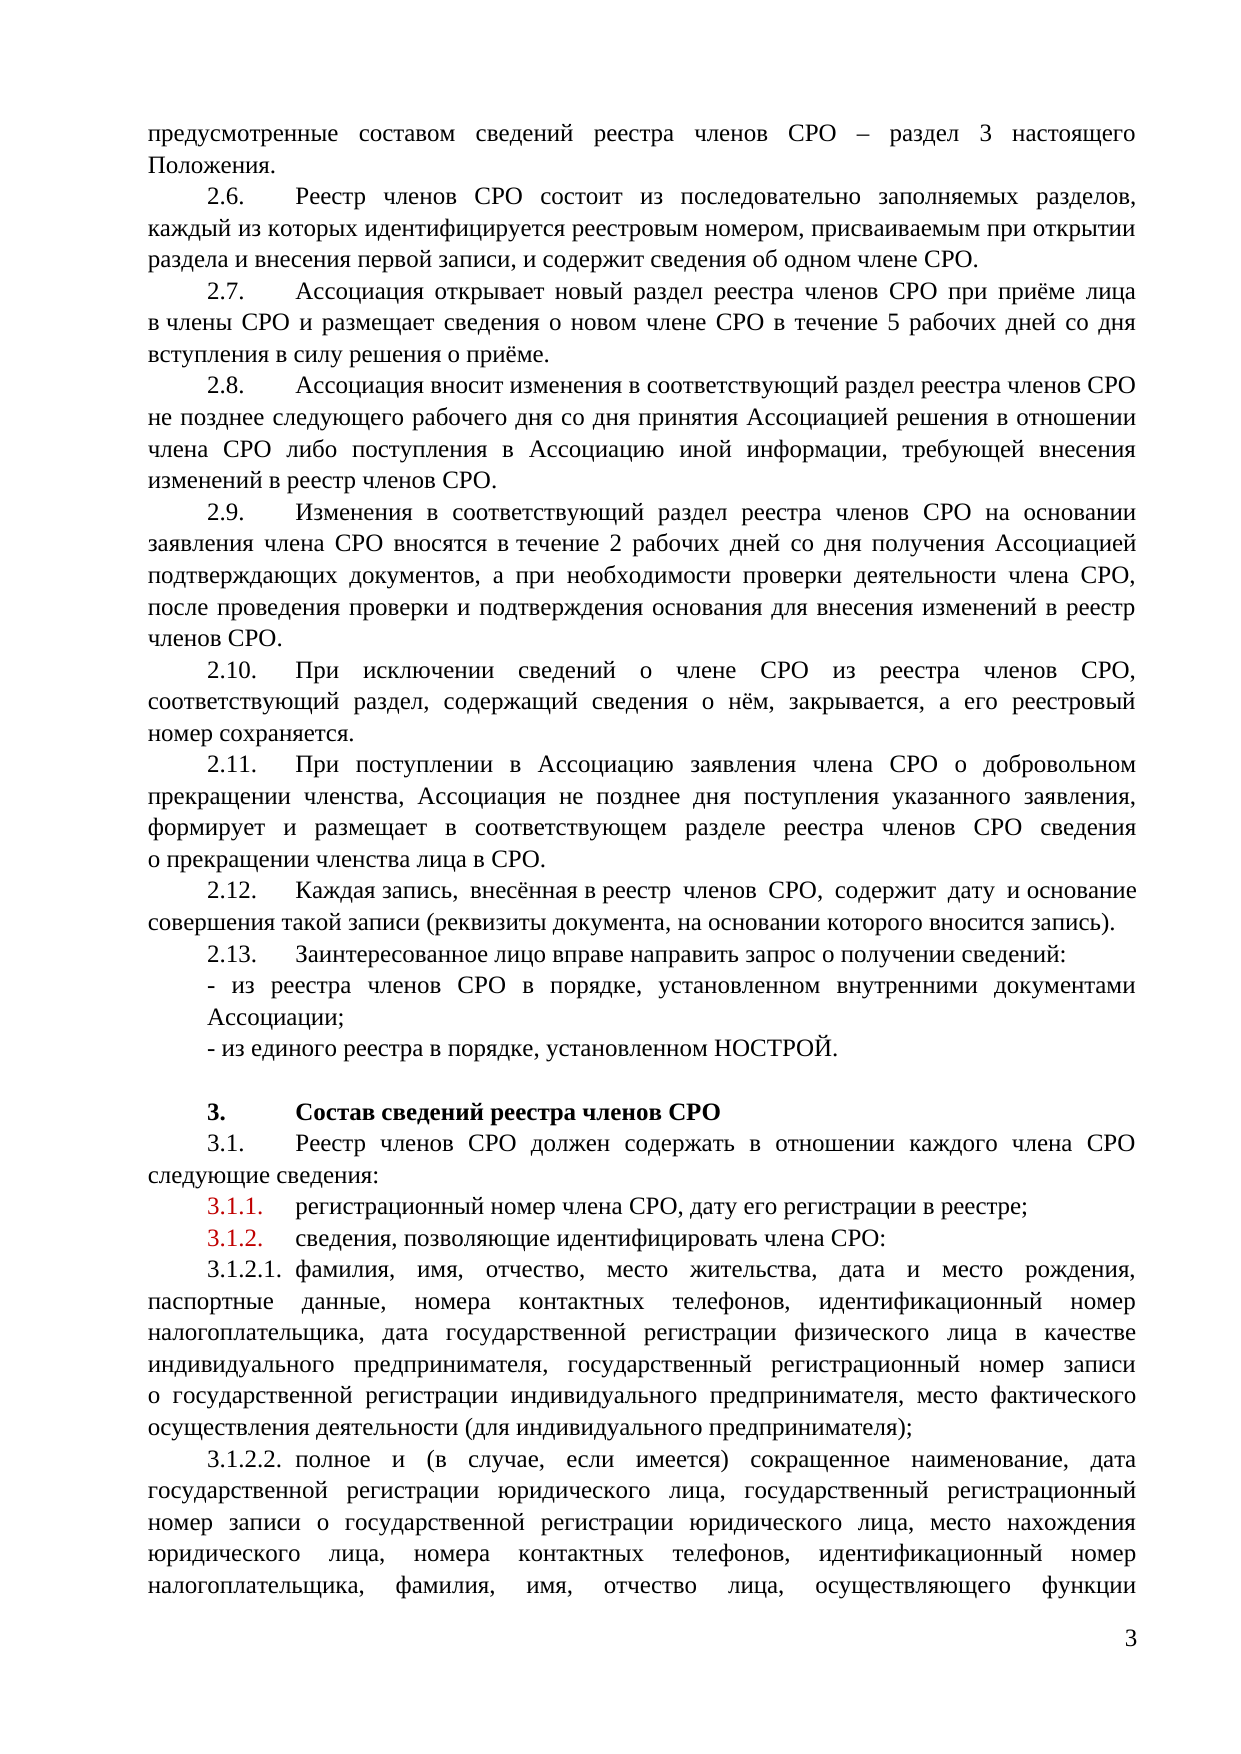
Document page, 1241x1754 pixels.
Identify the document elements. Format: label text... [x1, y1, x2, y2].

list При поступлении в Ассоциацию заявления члена СРО о добровольном прекращении членства, Ассоциация не позднее дня поступления указанного заявления, формирует и размещает в соответствующем разделе реестра членов СРО сведения о прекращении членства лица в СРО. [148, 749, 1137, 873]
list Ассоциация вносит изменения в соответствующий раздел реестра членов СРО не позднее следующего рабочего дня со дня принятия Ассоциацией решения в отношении члена СРО либо поступления в Ассоциацию иной информации, требующей внесения изменений в реестр членов СРО. [148, 371, 1137, 494]
list Состав сведений реестра членов СРО [148, 1097, 1137, 1125]
list Ассоциация открывает новый раздел реестра членов СРО при приёме лица в члены СРО и размещает сведения о новом члене СРО в течение 5 рабочих дней со дня вступления в силу решения о приёме. [148, 276, 1137, 368]
list - из реестра членов СРО в порядке, установленном внутренними документами Ассоциации; [207, 970, 1137, 1031]
list Изменения в соответствующий раздел реестра членов СРО на основании заявления члена СРО вносятся в течение 2 рабочих дней со дня получения Ассоциацией подтверждающих документов, а при необходимости проверки деятельности члена СРО, после проведения проверки и подтверждения основания для внесения изменений в реестр членов СРО. [148, 497, 1137, 652]
list При исключении сведений о члене СРО из реестра членов СРО, соответствующий раздел, содержащий сведения о нём, закрывается, а его реестровый номер сохраняется. [148, 655, 1137, 747]
list сведения, позволяющие идентифицировать члена СРО: [148, 1223, 1137, 1252]
list Заинтересованное лицо вправе направить запрос о получении сведений: [148, 939, 1137, 967]
list регистрационный номер члена СРО, дату его регистрации в реестре; [148, 1191, 1137, 1220]
list фамилия, имя, отчество, место жительства, дата и место рождения, паспортные данные, номера контактных телефонов, идентификационный номер налогоплательщика, дата государственной регистрации физического лица в качестве индивидуального предпринимателя, государственный регистрационный номер записи о государственной регистрации индивидуального предпринимателя, место фактического осуществления деятельности (для индивидуального предпринимателя); [148, 1254, 1137, 1441]
list Каждая запись, внесённая в реестр членов СРО, содержит дату и основание совершения такой записи (реквизиты документа, на основании которого вносится запись). [148, 876, 1137, 936]
list - из единого реестра в порядке, установленном НОСТРОЙ. [207, 1033, 1137, 1062]
list Реестр членов СРО состоит из последовательно заполняемых разделов, каждый из которых идентифицируется реестровым номером, присваиваемым при открытии раздела и внесения первой записи, и содержит сведения об одном члене СРО. [148, 181, 1137, 273]
list Реестр членов СРО должен содержать в отношении каждого члена СРО следующие сведения: [148, 1128, 1137, 1188]
